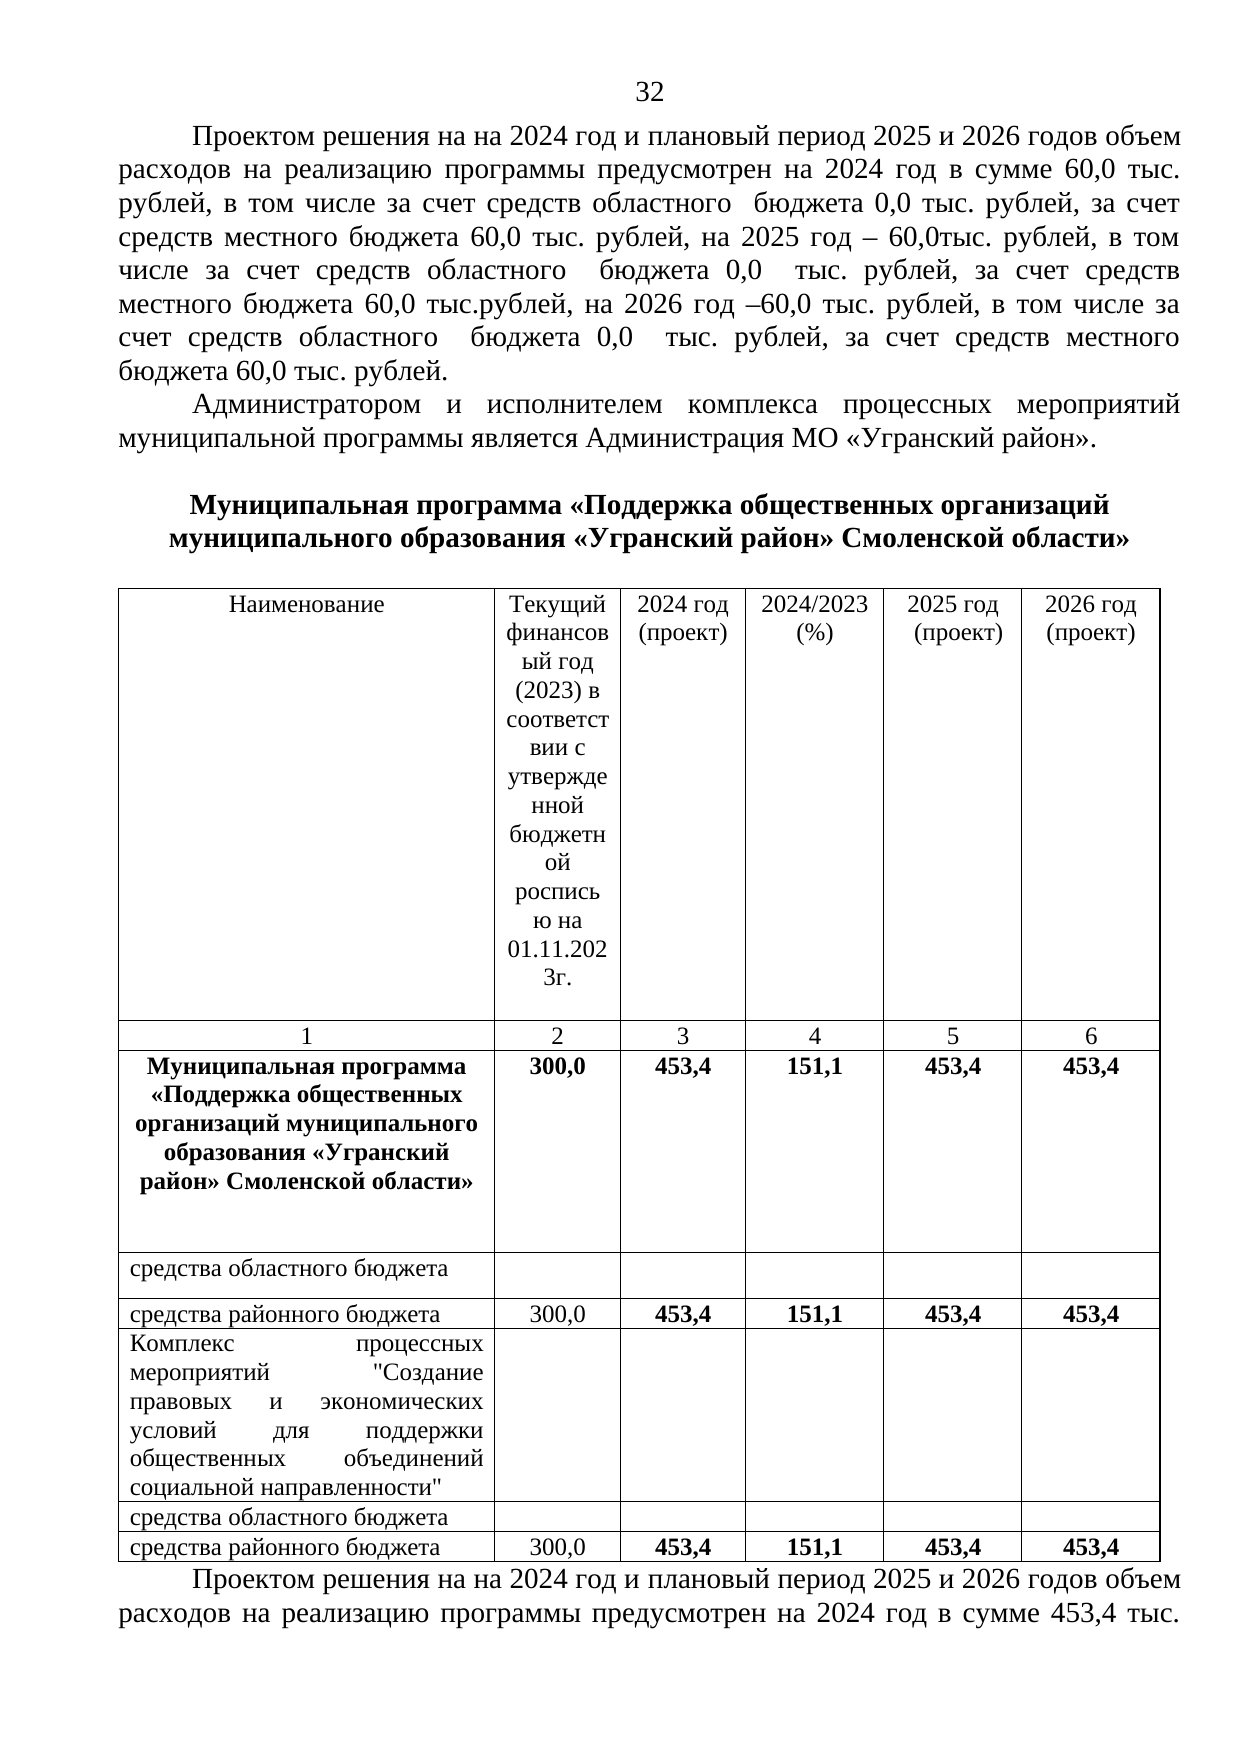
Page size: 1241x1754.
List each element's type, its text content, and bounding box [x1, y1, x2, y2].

text Муниципальная программа «Поддержка общественных организаций муниципального образования «Угранский район» Смоленской области» [118, 487, 1181, 554]
table_cell средства районного бюджета [119, 1532, 494, 1561]
table_cell [746, 1253, 883, 1298]
table_cell 3 [621, 1021, 745, 1050]
table_header 2026 год (проект) [1022, 589, 1159, 1020]
table_cell [621, 1253, 745, 1298]
table_cell 6 [1022, 1021, 1159, 1050]
table_cell 151,1 [746, 1299, 883, 1327]
table_cell 453,4 [1022, 1532, 1159, 1561]
table_cell Муниципальная программа «Поддержка общественных организаций муниципального образования «Угранский район» Смоленской области» [119, 1051, 494, 1252]
table_cell 300,0 [495, 1051, 620, 1252]
table_cell средства областного бюджета [119, 1502, 494, 1531]
table_header Текущий финансовый год (2023) в соответствии с утвержденной бюджетной росписью на 01.11.2023г. [495, 589, 620, 1020]
table_cell средства областного бюджета [119, 1253, 494, 1298]
text Проектом решения на на 2024 год и плановый период 2025 и 2026 годов объем расходов на реализацию программы предусмотрен на 2024 год в сумме 60,0 тыс. рублей, в том числе за счет средств областного бюджета 0,0 тыс. рублей, за счет средств местного бюджета 60,0 тыс. рублей, на 2025 год – 60,0тыс. рублей, в том числе за счет средств областного бюджета 0,0 тыс. рублей, за счет средств местного бюджета 60,0 тыс.рублей, на 2026 год –60,0 тыс. рублей, в том числе за счет средств областного бюджета 0,0 тыс. рублей, за счет средств местного бюджета 60,0 тыс. рублей. [118, 118, 1181, 386]
table_cell 453,4 [1022, 1051, 1159, 1252]
table_cell 300,0 [495, 1299, 620, 1327]
table_header 2024 год (проект) [621, 589, 745, 1020]
table_cell средства районного бюджета [119, 1299, 494, 1327]
table_cell 453,4 [621, 1532, 745, 1561]
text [118, 1562, 1181, 1629]
table_cell [621, 1329, 745, 1501]
table_cell [746, 1502, 883, 1531]
table_header 2024/2023 (%) [746, 589, 883, 1020]
table_cell 151,1 [746, 1532, 883, 1561]
table_cell Комплекс процессных мероприятий "Создание правовых и экономических условий для поддержки общественных объединений социальной направленности" [119, 1329, 494, 1501]
text Администратором и исполнителем комплекса процессных мероприятий муниципальной программы является Администрация МО «Угранский район». [118, 386, 1181, 453]
table_cell [1022, 1502, 1159, 1531]
table_cell 151,1 [746, 1051, 883, 1252]
table_cell 5 [884, 1021, 1021, 1050]
table_cell [495, 1253, 620, 1298]
table_cell [1022, 1253, 1159, 1298]
table_cell [884, 1253, 1021, 1298]
table_cell 453,4 [884, 1051, 1021, 1252]
table_cell [884, 1502, 1021, 1531]
table_cell 453,4 [884, 1532, 1021, 1561]
table_cell 2 [495, 1021, 620, 1050]
table_header 2025 год (проект) [884, 589, 1021, 1020]
table_cell 1 [119, 1021, 494, 1050]
table_cell 453,4 [621, 1051, 745, 1252]
table_cell 453,4 [1022, 1299, 1159, 1327]
table_cell [746, 1329, 883, 1501]
table_cell [495, 1502, 620, 1531]
table_cell 453,4 [621, 1299, 745, 1327]
table_cell [495, 1329, 620, 1501]
table_header Наименование [119, 589, 494, 1020]
table_cell 453,4 [884, 1299, 1021, 1327]
table_cell 4 [746, 1021, 883, 1050]
table_cell [884, 1329, 1021, 1501]
table_cell [621, 1502, 745, 1531]
table_cell [1022, 1329, 1159, 1501]
table_cell 300,0 [495, 1532, 620, 1561]
